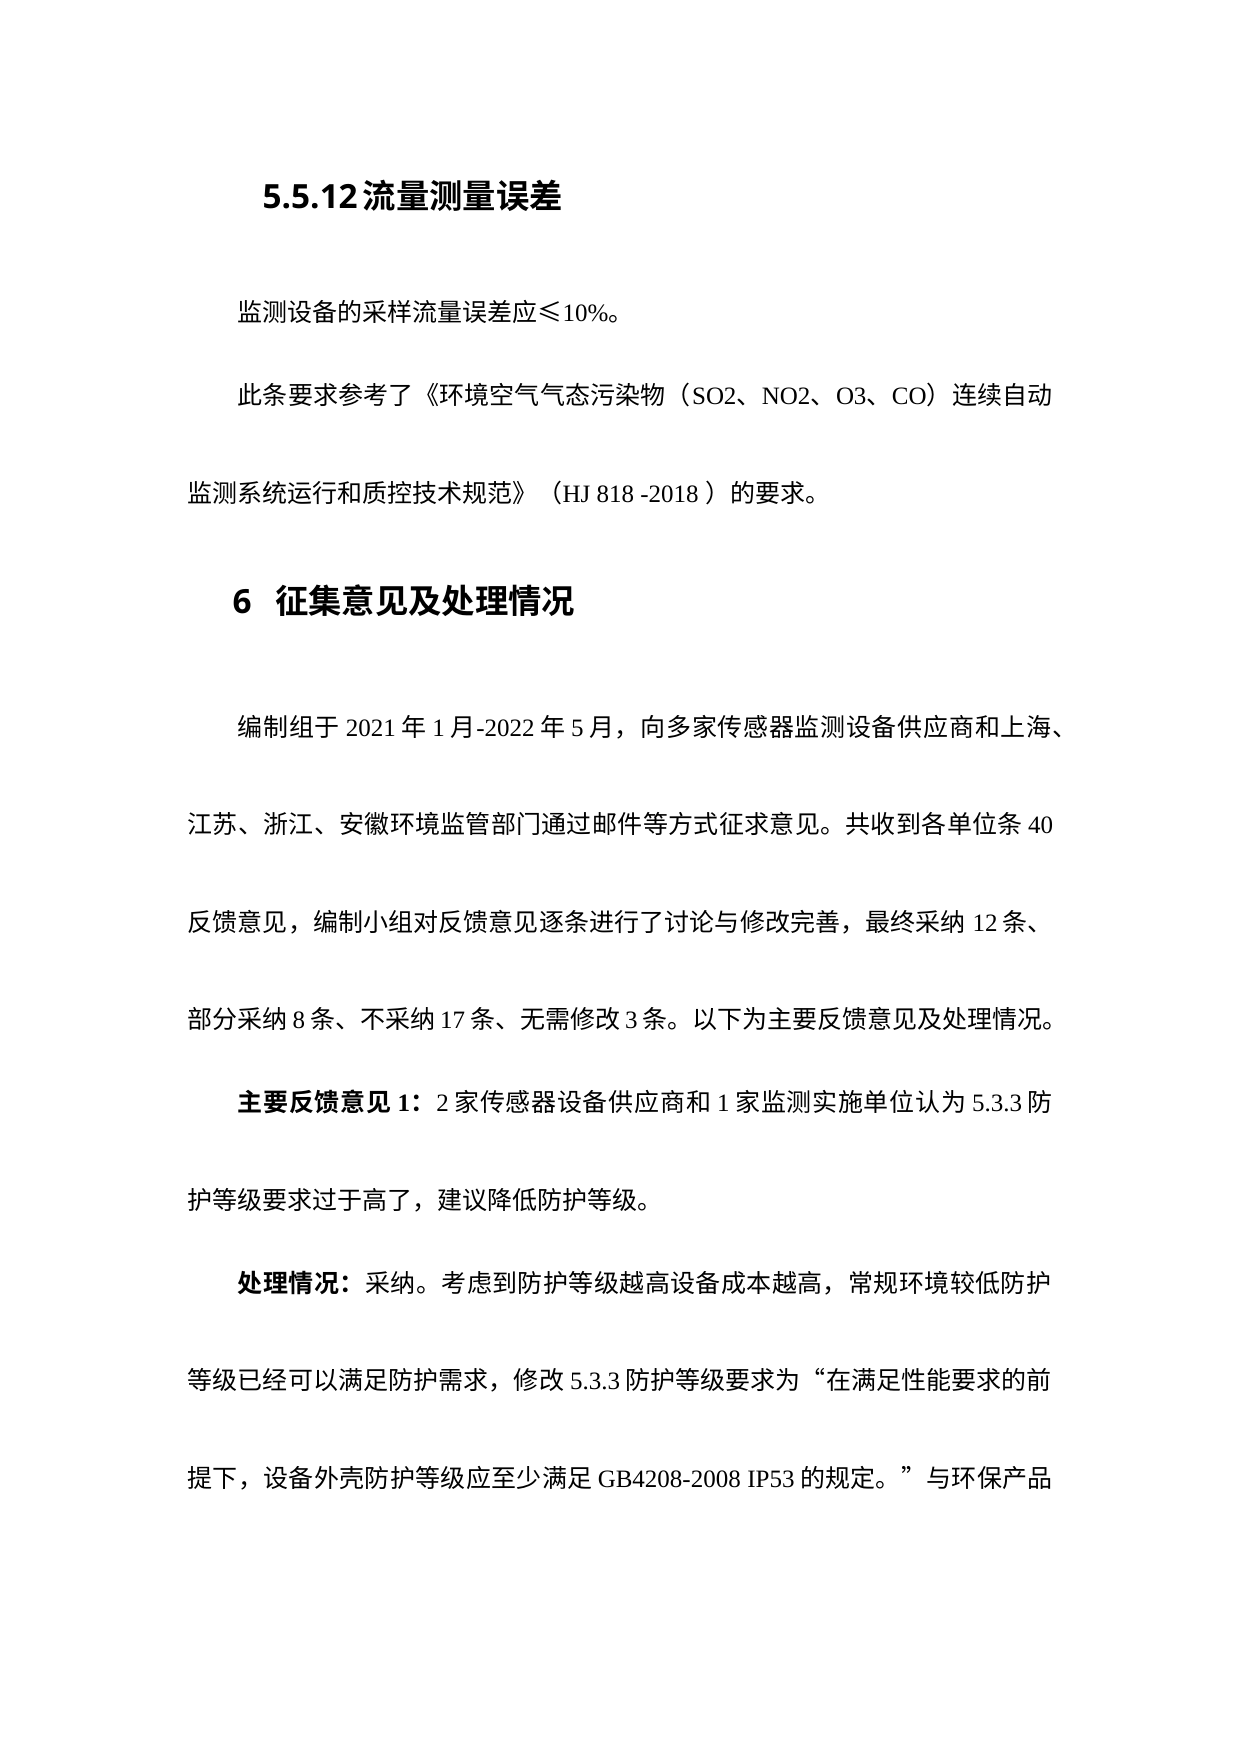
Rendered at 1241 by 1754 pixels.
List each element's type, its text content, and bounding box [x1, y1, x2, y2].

text 编制组于2021年1月-2022年5月，向多家传感器监测设备供应商和上海、江苏、浙江、安徽环境监管部门通过邮件等方式征求意见。共收到各单位条40反馈意见，编制小组对反馈意见逐条进行了讨论与修改完善，最终采纳12条、部分采纳8条、不采纳17条、无需修改3条。以下为主要反馈意见及处理情况。 [187, 693, 1053, 1050]
text 主要反馈意见1：2家传感器设备供应商和1家监测实施单位认为5.3.3防护等级要求过于高了，建议降低防护等级。 [187, 1068, 1053, 1231]
text 监测设备的采样流量误差应≤10%。 [187, 278, 1053, 343]
text 此条要求参考了《环境空气气态污染物（SO2、NO2、O3、CO）连续自动监测系统运行和质控技术规范》（HJ 818 -2018 ）的要求。 [187, 361, 1053, 524]
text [187, 1249, 1053, 1509]
subtitle 流量测量误差 [262, 162, 1053, 227]
subtitle 征集意见及处理情况 [232, 567, 1053, 632]
